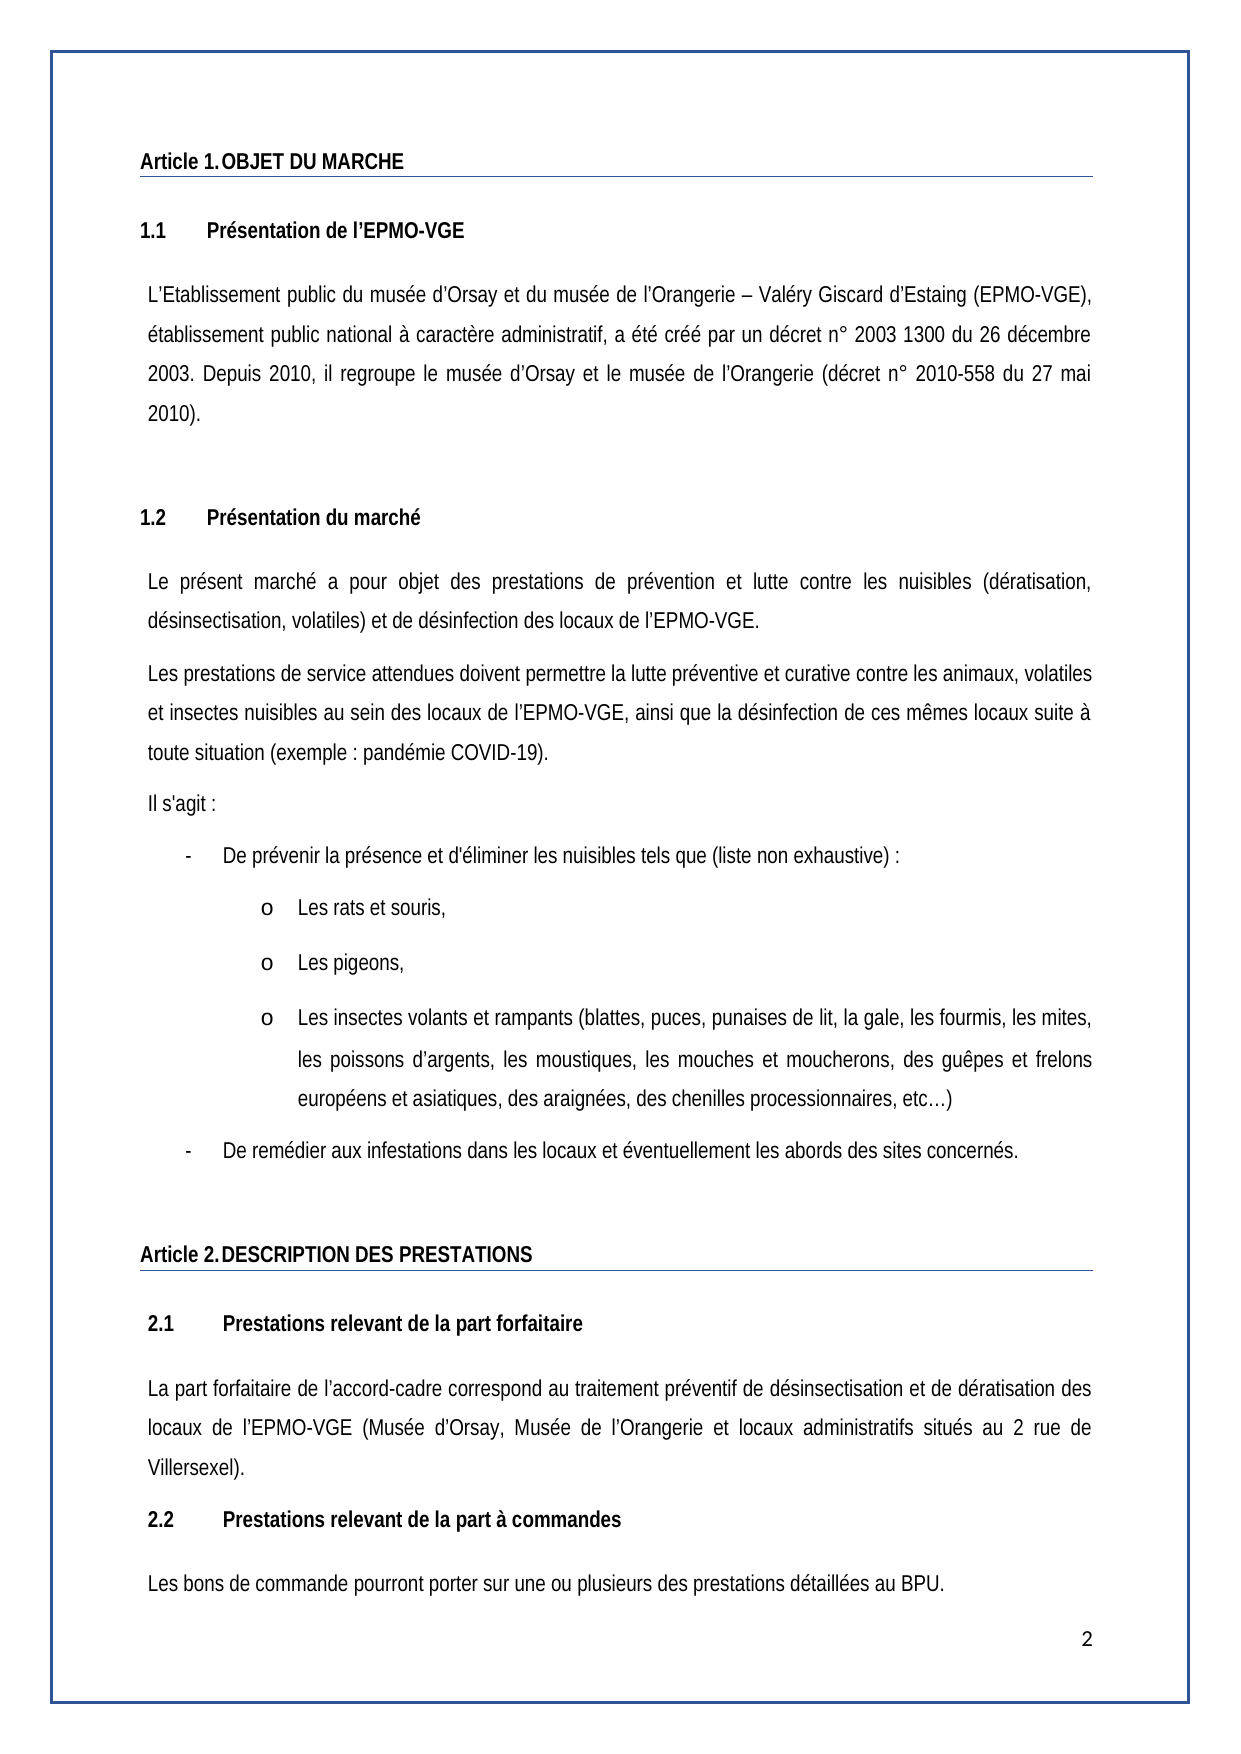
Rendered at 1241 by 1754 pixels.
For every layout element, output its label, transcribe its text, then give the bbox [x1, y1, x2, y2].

list Les pigeons, [260, 949, 1093, 978]
list DESCRIPTION DES PRESTATIONS [140, 1241, 1093, 1270]
list Prestations relevant de la part à commandes [148, 1506, 1093, 1532]
list De remédier aux infestations dans les locaux et éventuellement les abords des sites concernés. [185, 1137, 1093, 1164]
list Présentation de l’EPMO-VGE [140, 217, 1093, 243]
list Les rats et souris, [260, 894, 1093, 923]
text Le présent marché a pour objet des prestations de prévention et lutte contre les nuisibles (dératisation, désinsectisation, volatiles) et de désinfection des locaux de l’EPMO-VGE. [148, 568, 1093, 634]
text La part forfaitaire de l’accord-cadre correspond au traitement préventif de désinsectisation et de dératisation des locaux de l’EPMO-VGE (Musée d’Orsay, Musée de l’Orangerie et locaux administratifs situés au 2 rue de Villersexel). [148, 1375, 1093, 1480]
list Prestations relevant de la part forfaitaire [148, 1310, 1093, 1337]
list De prévenir la présence et d'éliminer les nuisibles tels que (liste non exhaustive) : [185, 842, 1093, 869]
list OBJET DU MARCHE [140, 148, 1093, 176]
text Les bons de commande pourront porter sur une ou plusieurs des prestations détaillées au BPU. [148, 1570, 1093, 1597]
list Les insectes volants et rampants (blattes, puces, punaises de lit, la gale, les fourmis, les mites, les poissons d’argents, les moustiques, les mouches et moucherons, des guêpes et frelons européens et asiatiques, des araignées, des chenilles processionnaires, etc…) [260, 1004, 1093, 1112]
text L’Etablissement public du musée d’Orsay et du musée de l’Orangerie – Valéry Giscard d’Estaing (EPMO-VGE), établissement public national à caractère administratif, a été créé par un décret n° 2003 1300 du 26 décembre 2003. Depuis 2010, il regroupe le musée d’Orsay et le musée de l’Orangerie (décret n° 2010-558 du 27 mai 2010). [148, 281, 1093, 426]
list Présentation du marché [140, 503, 1093, 530]
text Il s'agit : [148, 790, 1093, 817]
text Les prestations de service attendues doivent permettre la lutte préventive et curative contre les animaux, volatiles et insectes nuisibles au sein des locaux de l’EPMO-VGE, ainsi que la désinfection de ces mêmes locaux suite à toute situation (exemple : pandémie COVID-19). [148, 659, 1093, 765]
